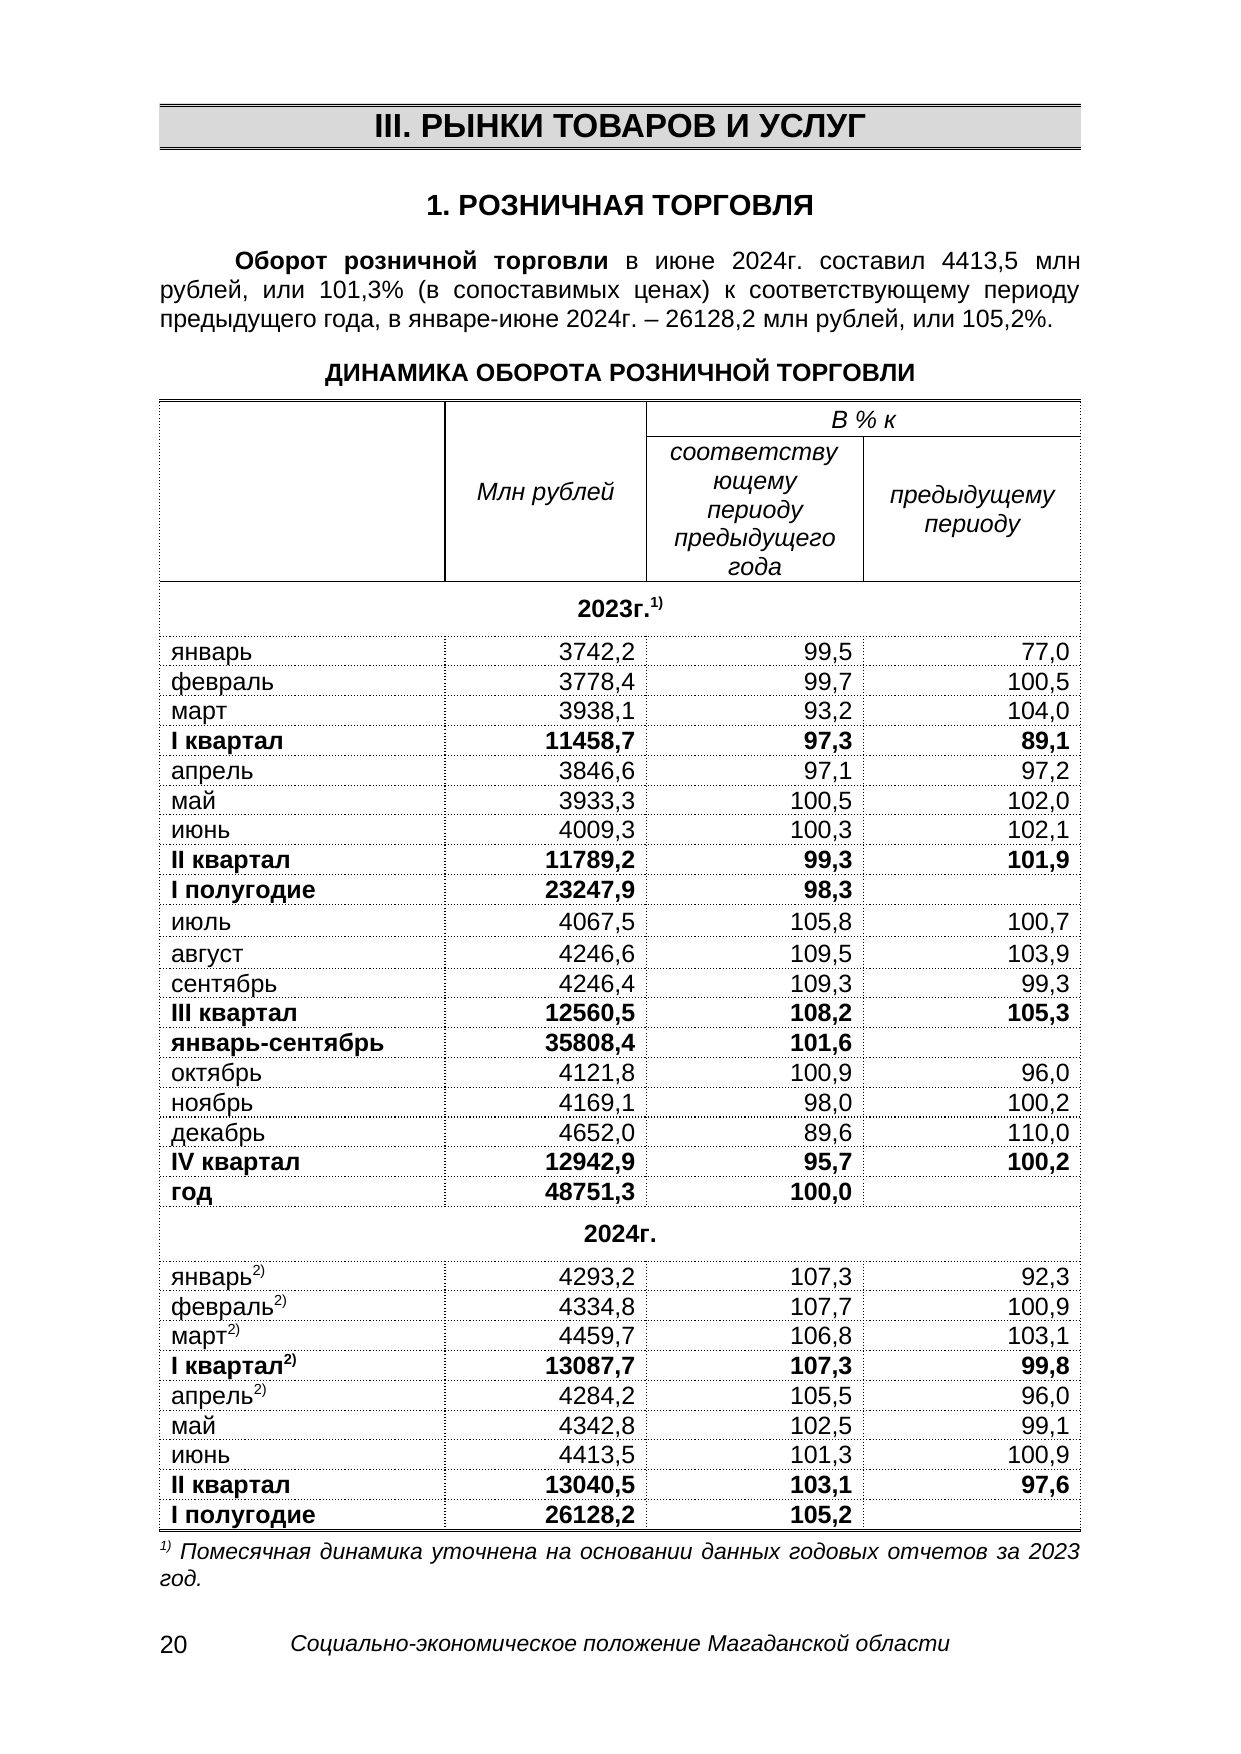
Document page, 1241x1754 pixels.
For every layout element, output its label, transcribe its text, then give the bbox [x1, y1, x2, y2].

table_cell 35808,4 [445, 1027, 646, 1057]
table_cell II квартал [160, 1469, 445, 1499]
table_cell 26128,2 [445, 1499, 646, 1529]
table_cell 93,2 [646, 695, 863, 725]
table_cell 99,5 [646, 636, 863, 665]
table_cell 99,8 [864, 1350, 1081, 1380]
table_cell 4246,4 [445, 968, 646, 997]
table_cell январь2) [160, 1261, 445, 1290]
table_cell предыдущему периоду [864, 437, 1081, 581]
table_cell 3778,4 [445, 665, 646, 695]
table_cell 97,1 [646, 755, 863, 784]
table_cell 107,3 [646, 1350, 863, 1380]
table_cell 4009,3 [445, 814, 646, 844]
table_cell 89,6 [646, 1116, 863, 1146]
table_cell 12942,9 [445, 1146, 646, 1176]
table_cell 100,3 [646, 814, 863, 844]
table_cell апрель2) [160, 1380, 445, 1409]
table_cell 13040,5 [445, 1469, 646, 1499]
table_cell май [160, 1410, 445, 1439]
table_cell 101,9 [864, 844, 1081, 874]
table_cell 99,1 [864, 1410, 1081, 1439]
text 1) Помесячная динамика уточнена на основании данных годовых отчетов за 2023 год. [159, 1538, 1081, 1591]
table_cell 97,3 [646, 725, 863, 755]
table_cell 4459,7 [445, 1320, 646, 1350]
table_cell 104,0 [864, 695, 1081, 725]
table_cell 101,3 [646, 1439, 863, 1469]
table_cell 100,2 [864, 1146, 1081, 1176]
table_cell 101,6 [646, 1027, 863, 1057]
table_cell 99,7 [646, 665, 863, 695]
text Оборот розничной торговли в июне 2024г. составил 4413,5 млн рублей, или 101,3% (в сопоставимых ценах) к соответствующему периоду предыдущего года, в январе-июне 2024г. – 26128,2 млн рублей, или 105,2%. [159, 246, 1081, 332]
table_cell 100,0 [646, 1176, 863, 1206]
table_cell 92,3 [864, 1261, 1081, 1290]
table_cell январь [160, 636, 445, 665]
table_cell 100,7 [864, 904, 1081, 936]
table_cell III квартал [160, 997, 445, 1027]
table_cell 96,0 [864, 1380, 1081, 1409]
table_cell 98,0 [646, 1087, 863, 1116]
table_cell октябрь [160, 1057, 445, 1087]
table_cell 100,9 [864, 1290, 1081, 1320]
table_cell 102,5 [646, 1410, 863, 1439]
table_cell 107,3 [646, 1261, 863, 1290]
table_cell 100,5 [646, 785, 863, 814]
table_cell 108,2 [646, 997, 863, 1027]
table_cell 110,0 [864, 1116, 1081, 1146]
table_cell год [160, 1176, 445, 1206]
table_cell 97,6 [864, 1469, 1081, 1499]
table_cell сентябрь [160, 968, 445, 997]
table_cell 103,1 [864, 1320, 1081, 1350]
table_cell I полугодие [160, 874, 445, 904]
table_cell 107,7 [646, 1290, 863, 1320]
table_cell 95,7 [646, 1146, 863, 1176]
table_cell май [160, 785, 445, 814]
table_cell 2024г. [160, 1206, 1081, 1261]
table_cell 48751,3 [445, 1176, 646, 1206]
table_cell 100,9 [864, 1439, 1081, 1469]
table_cell 100,2 [864, 1087, 1081, 1116]
table_cell соответствующему периоду предыдущего года [647, 437, 863, 581]
table_cell 13087,7 [445, 1350, 646, 1380]
table_cell 4334,8 [445, 1290, 646, 1320]
table_cell 4121,8 [445, 1057, 646, 1087]
table_cell 109,3 [646, 968, 863, 997]
table_cell 99,3 [864, 968, 1081, 997]
table_cell 11458,7 [445, 725, 646, 755]
table_cell IV квартал [160, 1146, 445, 1176]
table_cell 105,2 [646, 1499, 863, 1529]
table_cell [864, 1027, 1081, 1057]
table_cell 3938,1 [445, 695, 646, 725]
table_cell июль [160, 904, 445, 936]
table_cell 23247,9 [445, 874, 646, 904]
subtitle 1. РОЗНИЧНАЯ ТОРГОВЛЯ [159, 188, 1081, 221]
table_cell 4246,6 [445, 936, 646, 967]
table_cell декабрь [160, 1116, 445, 1146]
subtitle III. РЫНКИ ТОВАРОВ И УСЛУГ [159, 107, 1081, 150]
table_cell 99,3 [646, 844, 863, 874]
table_cell 102,1 [864, 814, 1081, 844]
table_cell 106,8 [646, 1320, 863, 1350]
table_cell 3846,6 [445, 755, 646, 784]
table_cell январь-сентябрь [160, 1027, 445, 1057]
table_cell 12560,5 [445, 997, 646, 1027]
table_cell 89,1 [864, 725, 1081, 755]
table_cell I квартал2) [160, 1350, 445, 1380]
table_cell 4413,5 [445, 1439, 646, 1469]
table_cell август [160, 936, 445, 967]
table_cell 4284,2 [445, 1380, 646, 1409]
table_cell 105,3 [864, 997, 1081, 1027]
table_cell 2023г.1) [160, 581, 1081, 636]
table_cell 3742,2 [445, 636, 646, 665]
table_cell 105,5 [646, 1380, 863, 1409]
table_cell 4342,8 [445, 1410, 646, 1439]
table_cell 103,9 [864, 936, 1081, 967]
table_cell 97,2 [864, 755, 1081, 784]
table_cell I полугодие [160, 1499, 445, 1529]
table_cell 4169,1 [445, 1087, 646, 1116]
table_cell [864, 1499, 1081, 1529]
table_cell март [160, 695, 445, 725]
table_cell 103,1 [646, 1469, 863, 1499]
table_header Млн рублей [446, 402, 646, 581]
table_cell 105,8 [646, 904, 863, 936]
table_cell 3933,3 [445, 785, 646, 814]
table_cell II квартал [160, 844, 445, 874]
table_cell 96,0 [864, 1057, 1081, 1087]
table_cell 98,3 [646, 874, 863, 904]
table_cell февраль2) [160, 1290, 445, 1320]
table_cell апрель [160, 755, 445, 784]
table_header [160, 402, 444, 581]
table_cell февраль [160, 665, 445, 695]
table_cell [864, 1176, 1081, 1206]
table_cell 4293,2 [445, 1261, 646, 1290]
table_cell I квартал [160, 725, 445, 755]
table_cell 4067,5 [445, 904, 646, 936]
table_cell июнь [160, 1439, 445, 1469]
table_cell 77,0 [864, 636, 1081, 665]
table_cell [864, 874, 1081, 904]
table_cell 4652,0 [445, 1116, 646, 1146]
table_cell ноябрь [160, 1087, 445, 1116]
table_cell 11789,2 [445, 844, 646, 874]
table_cell 102,0 [864, 785, 1081, 814]
table_cell июнь [160, 814, 445, 844]
table_cell 109,5 [646, 936, 863, 967]
table_cell 100,9 [646, 1057, 863, 1087]
table_cell 100,5 [864, 665, 1081, 695]
table_cell март2) [160, 1320, 445, 1350]
text ДИНАМИКА ОБОРОТА РОЗНИЧНОЙ ТОРГОВЛИ [159, 357, 1081, 386]
table_header В % к [647, 402, 1081, 436]
